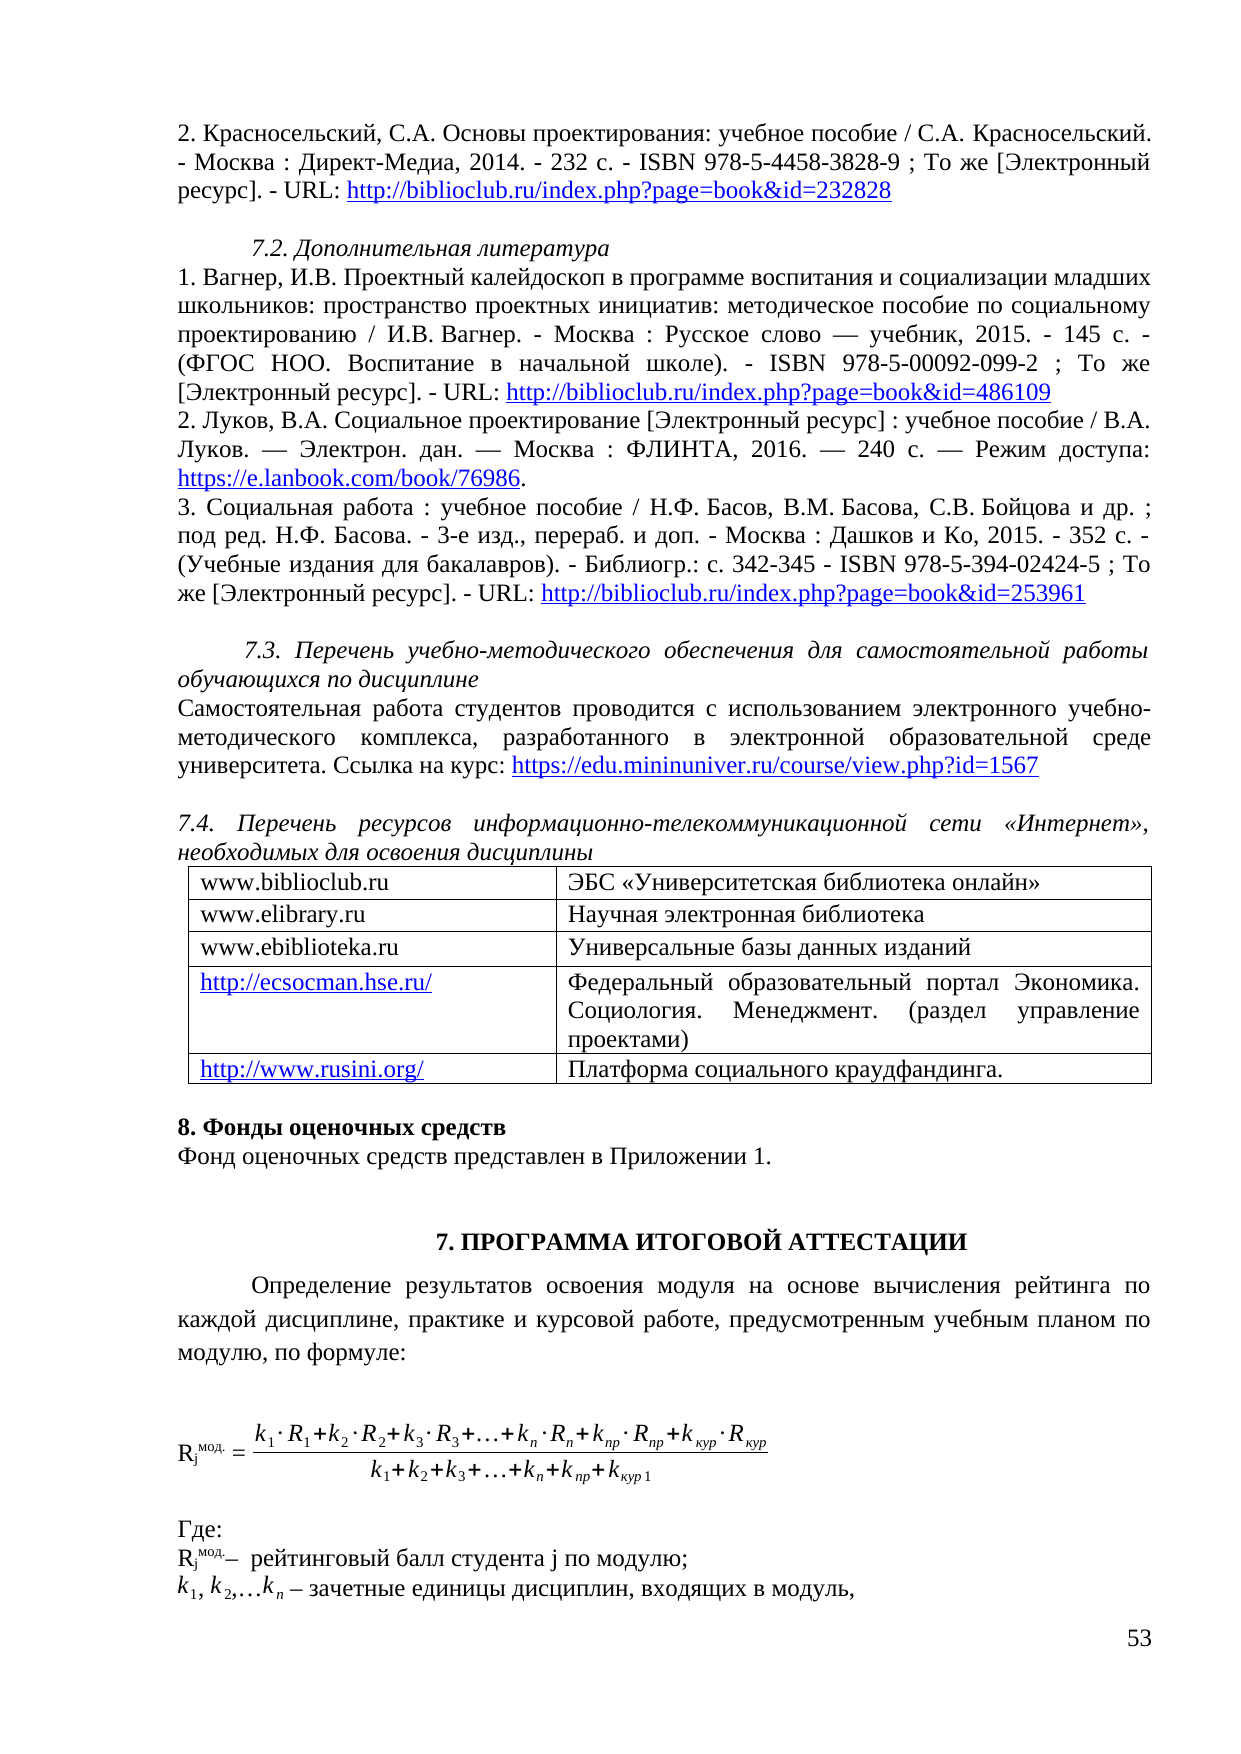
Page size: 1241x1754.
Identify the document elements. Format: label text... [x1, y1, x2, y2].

table_cell Федеральный образовательный портал Экономика. Социология. Менеджмент. (раздел управление проектами) [557, 967, 1151, 1053]
table_cell http://ecsocman.hse.ru/ [189, 967, 556, 1053]
text Rjмод. = [177, 1419, 1152, 1486]
text 7. ПРОГРАММА ИТОГОВОЙ АТТЕСТАЦИИ [177, 1227, 1152, 1256]
text 7.2. Дополнительная литература [177, 233, 1152, 262]
text 8. Фонды оценочных средств [177, 1112, 1152, 1141]
table_cell www.elibrary.ru [189, 900, 556, 931]
table_cell http://www.rusini.org/ [189, 1054, 556, 1083]
text 7.3. Перечень учебно-методического обеспечения для самостоятельной работы обучающихся по дисциплине [177, 636, 1152, 693]
text Rjмод.– рейтинговый балл студента j по модулю; [177, 1543, 1152, 1572]
text 2. Луков, В.А. Социальное проектирование [Электронный ресурс] : учебное пособие / В.А. Луков. — Электрон. дан. — Москва : ФЛИНТА, 2016. — 240 с. — Режим доступа: https://e.lanbook.com/book/76986. [177, 406, 1152, 492]
table_header ЭБС «Университетская библиотека онлайн» [557, 867, 1151, 898]
table_cell www.ebiblioteka.ru [189, 932, 556, 966]
text Где: [177, 1514, 1152, 1543]
text Самостоятельная работа студентов проводится с использованием электронного учебно-методического комплекса, разработанного в электронной образовательной среде университета. Ссылка на курс: https://edu.mininuniver.ru/course/view.php?id=1567 [177, 693, 1152, 779]
text Фонд оценочных средств представлен в Приложении 1. [177, 1141, 1152, 1170]
text 7.4. Перечень ресурсов информационно-телекоммуникационной сети «Интернет», необходимых для освоения дисциплины [177, 808, 1152, 866]
table_cell Платформа социального краудфандинга. [557, 1054, 1151, 1083]
text 3. Социальная работа : учебное пособие / Н.Ф. Басов, В.М. Басова, С.В. Бойцова и др. ; под ред. Н.Ф. Басова. - 3-е изд., перераб. и доп. - Москва : Дашков и Ко, 2015. - 352 с. - (Учебные издания для бакалавров). - Библиогр.: с. 342-345 - ISBN 978-5-394-02424-5 ; То же [Электронный ресурс]. - URL: http://biblioclub.ru/index.php?page=book&id=253961 [177, 492, 1152, 607]
text , ,… – зачетные единицы дисциплин, входящих в модуль, [177, 1572, 1152, 1603]
list Определение результатов освоения модуля на основе вычисления рейтинга по каждой дисциплине, практике и курсовой работе, предусмотренным учебным планом по модулю, по формуле: [177, 1271, 1152, 1365]
table_cell Универсальные базы данных изданий [557, 932, 1151, 966]
table_cell Научная электронная библиотека [557, 900, 1151, 931]
text 2. Красносельский, С.А. Основы проектирования: учебное пособие / С.А. Красносельский. - Москва : Директ-Медиа, 2014. - 232 с. - ISBN 978-5-4458-3828-9 ; То же [Электронный ресурс]. - URL: http://biblioclub.ru/index.php?page=book&id=232828 [177, 118, 1152, 204]
text 1. Вагнер, И.В. Проектный калейдоскоп в программе воспитания и социализации младших школьников: пространство проектных инициатив: методическое пособие по социальному проектированию / И.В. Вагнер. - Москва : Русское слово — учебник, 2015. - 145 с. - (ФГОС НОО. Воспитание в начальной школе). - ISBN 978-5-00092-099-2 ; То же [Электронный ресурс]. - URL: http://biblioclub.ru/index.php?page=book&id=486109 [177, 262, 1152, 406]
table_header www.biblioclub.ru [189, 867, 556, 898]
